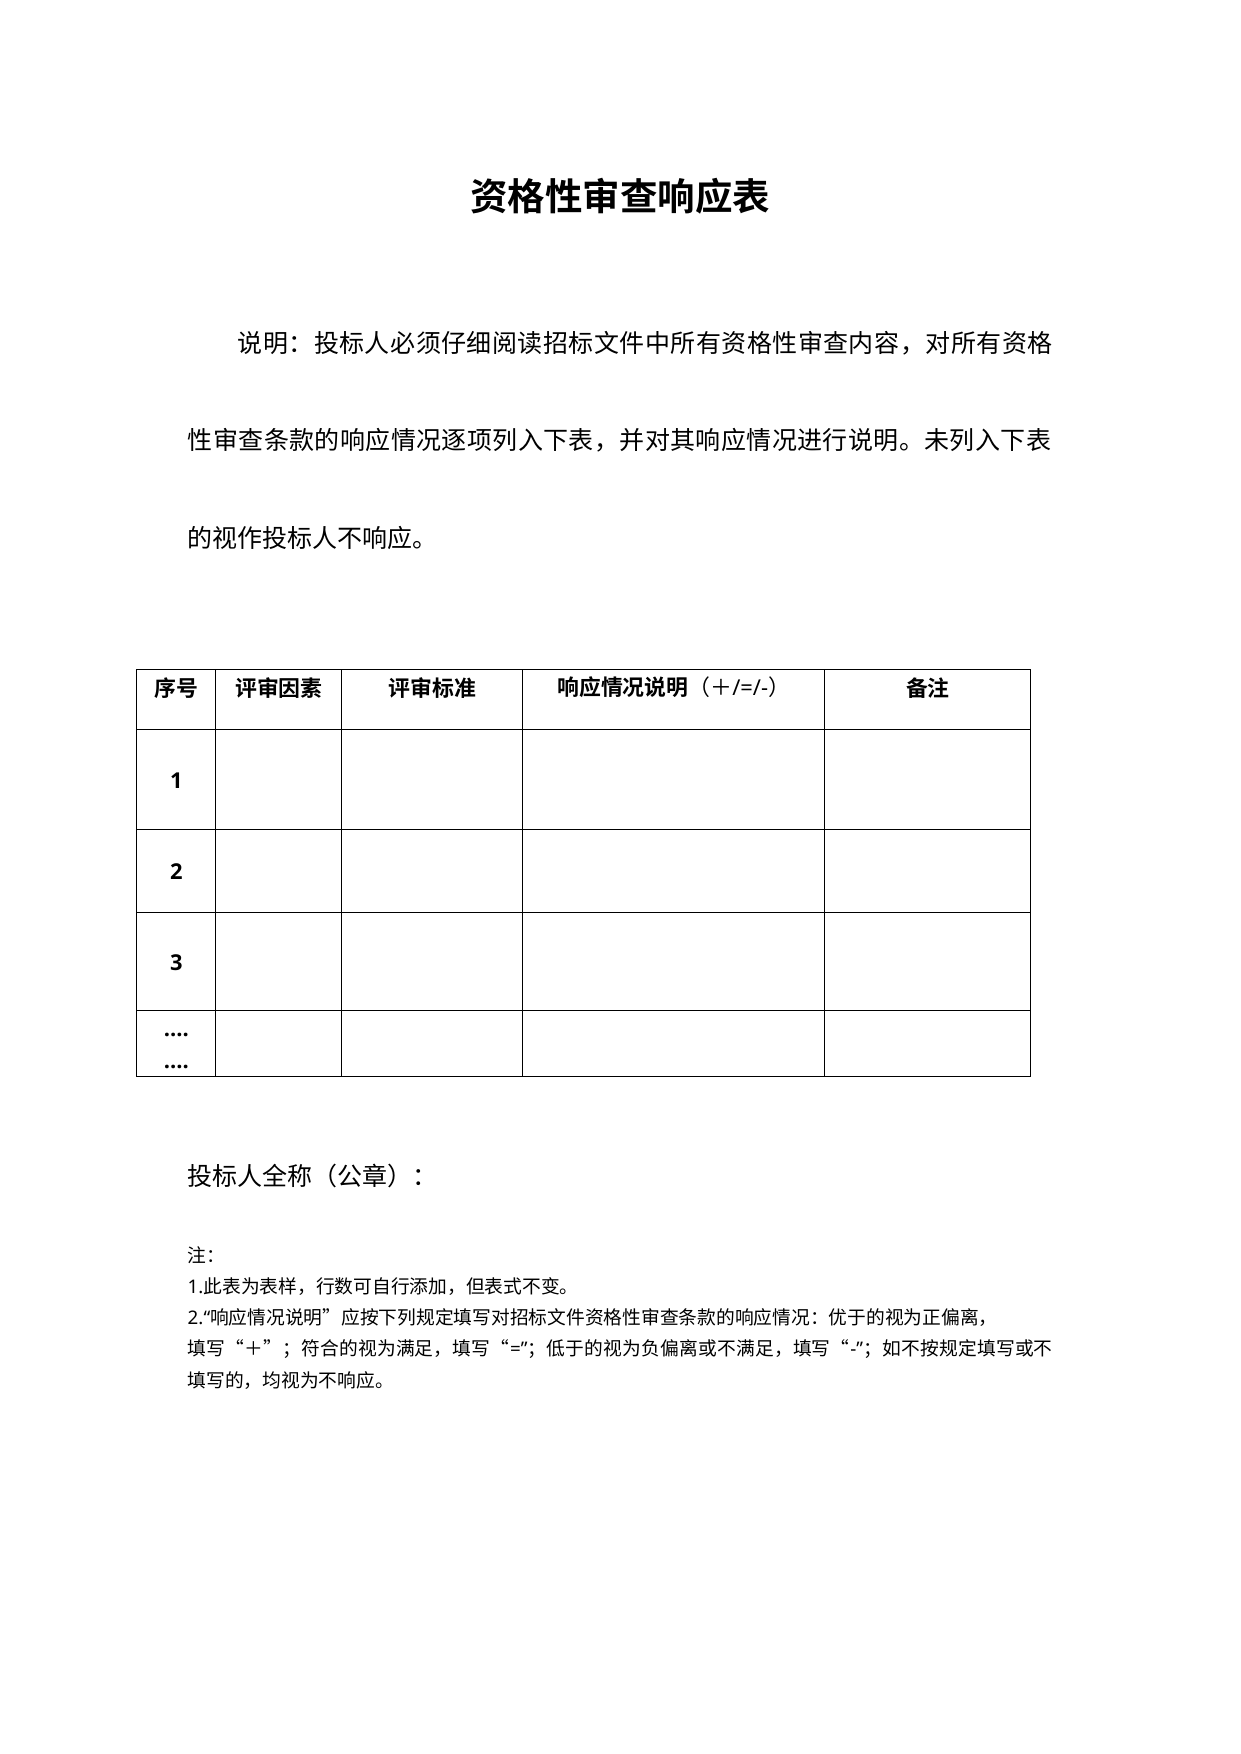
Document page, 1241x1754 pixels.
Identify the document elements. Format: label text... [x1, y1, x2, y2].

table_header 响应情况说明（＋/=/-） [523, 670, 824, 729]
text 注： [187, 1237, 1053, 1268]
text 资格性审查响应表 [187, 162, 1053, 227]
table_header 评审标准 [342, 670, 522, 729]
table_cell [523, 1011, 824, 1076]
table_cell .... .... [137, 1011, 215, 1076]
list 填写“＋”；符合的视为满足，填写“=”；低于的视为负偏离或不满足，填写“-”；如不按规定填写或不填写的，均视为不响应。 [187, 1331, 1053, 1393]
table_cell [216, 830, 341, 912]
table_header 序号 [137, 670, 215, 729]
table_cell [342, 730, 522, 829]
table_header 评审因素 [216, 670, 341, 729]
table_cell [523, 830, 824, 912]
table_cell [342, 913, 522, 1010]
text 投标人全称（公章）： [187, 1142, 1053, 1207]
table_cell [216, 730, 341, 829]
table_cell 2 [137, 830, 215, 912]
table_cell [216, 913, 341, 1010]
table_cell 3 [137, 913, 215, 1010]
list 1.此表为表样，行数可自行添加，但表式不变。 2.“响应情况说明”应按下列规定填写对招标文件资格性审查条款的响应情况：优于的视为正偏离， [187, 1268, 1053, 1331]
table_cell 1 [137, 730, 215, 829]
table_cell [825, 830, 1030, 912]
table_cell [216, 1011, 341, 1076]
table_cell [342, 1011, 522, 1076]
table_cell [523, 730, 824, 829]
table_header 备注 [825, 670, 1030, 729]
table_cell [523, 913, 824, 1010]
table_cell [825, 913, 1030, 1010]
text 说明：投标人必须仔细阅读招标文件中所有资格性审查内容，对所有资格性审查条款的响应情况逐项列入下表，并对其响应情况进行说明。未列入下表的视作投标人不响应。 [187, 309, 1053, 569]
table_cell [342, 830, 522, 912]
table_cell [825, 1011, 1030, 1076]
table_cell [825, 730, 1030, 829]
